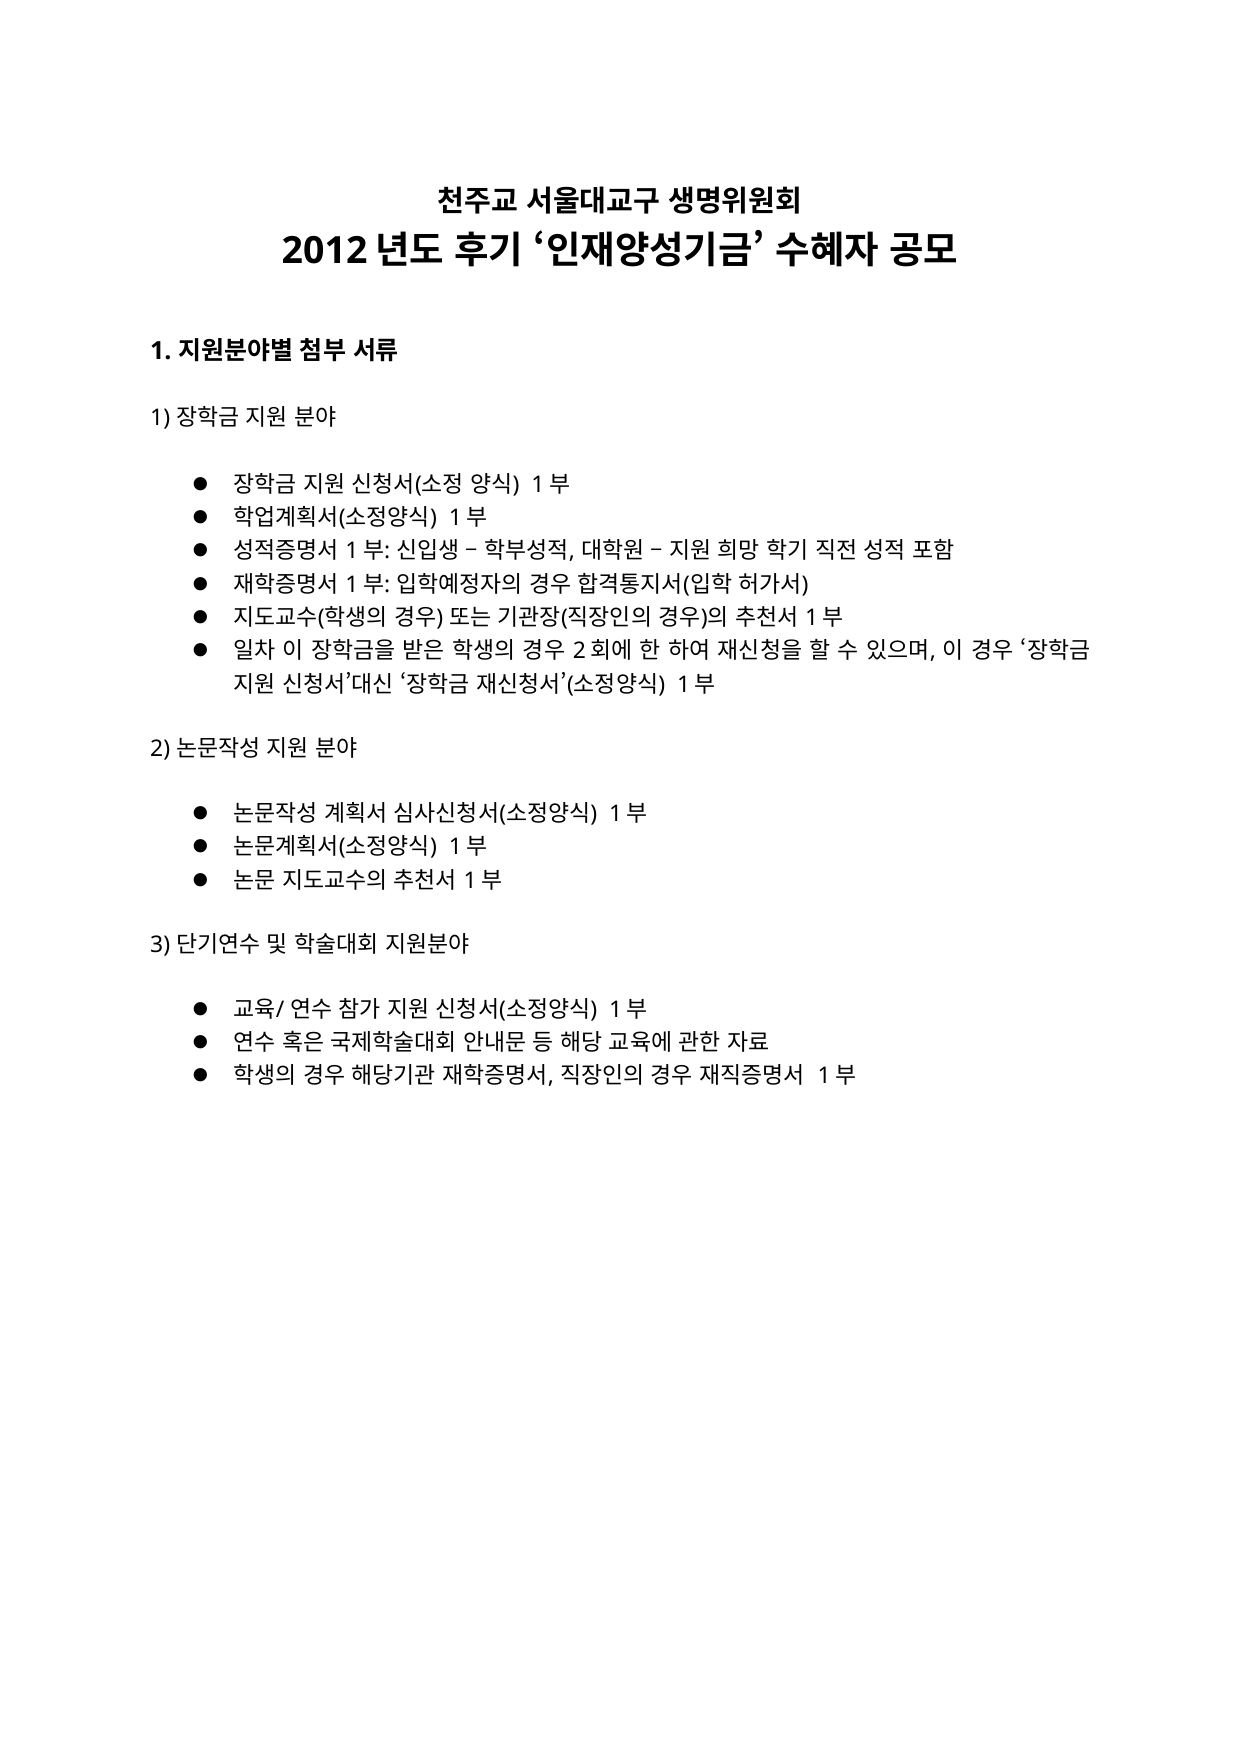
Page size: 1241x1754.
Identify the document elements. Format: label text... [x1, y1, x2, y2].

list 일차 이 장학금을 받은 학생의 경우 2회에 한 하여 재신청을 할 수 있으며, 이 경우 ‘장학금 지원 신청서’대신 ‘장학금 재신청서’(소정양식) 1부 [192, 632, 1090, 699]
list 논문작성 계획서 심사신청서(소정양식) 1부 [192, 795, 1090, 828]
text 2012년도 후기 ‘인재양성기금’ 수혜자 공모 [150, 219, 1090, 274]
list 학업계획서(소정양식) 1부 [192, 499, 1090, 532]
list 연수 혹은 국제학술대회 안내문 등 해당 교육에 관한 자료 [192, 1024, 1090, 1057]
list 장학금 지원 신청서(소정 양식) 1부 [192, 466, 1090, 499]
list 학생의 경우 해당기관 재학증명서, 직장인의 경우 재직증명서 1부 [192, 1057, 1090, 1091]
list 교육/ 연수 참가 지원 신청서(소정양식) 1부 [192, 991, 1090, 1024]
text 2) 논문작성 지원 분야 [150, 730, 1090, 764]
text 3) 단기연수 및 학술대회 지원분야 [150, 926, 1090, 959]
list 재학증명서 1부: 입학예정자의 경우 합격통지서(입학 허가서) [192, 566, 1090, 599]
text 1) 장학금 지원 분야 [150, 398, 1090, 432]
list 논문 지도교수의 추천서 1부 [192, 862, 1090, 895]
text 1. 지원분야별 첨부 서류 [150, 331, 1090, 367]
text 천주교 서울대교구 생명위원회 [150, 177, 1090, 219]
list 성적증명서 1부: 신입생 – 학부성적, 대학원 – 지원 희망 학기 직전 성적 포함 [192, 532, 1090, 566]
list 논문계획서(소정양식) 1부 [192, 828, 1090, 862]
list 지도교수(학생의 경우) 또는 기관장(직장인의 경우)의 추천서 1부 [192, 599, 1090, 632]
